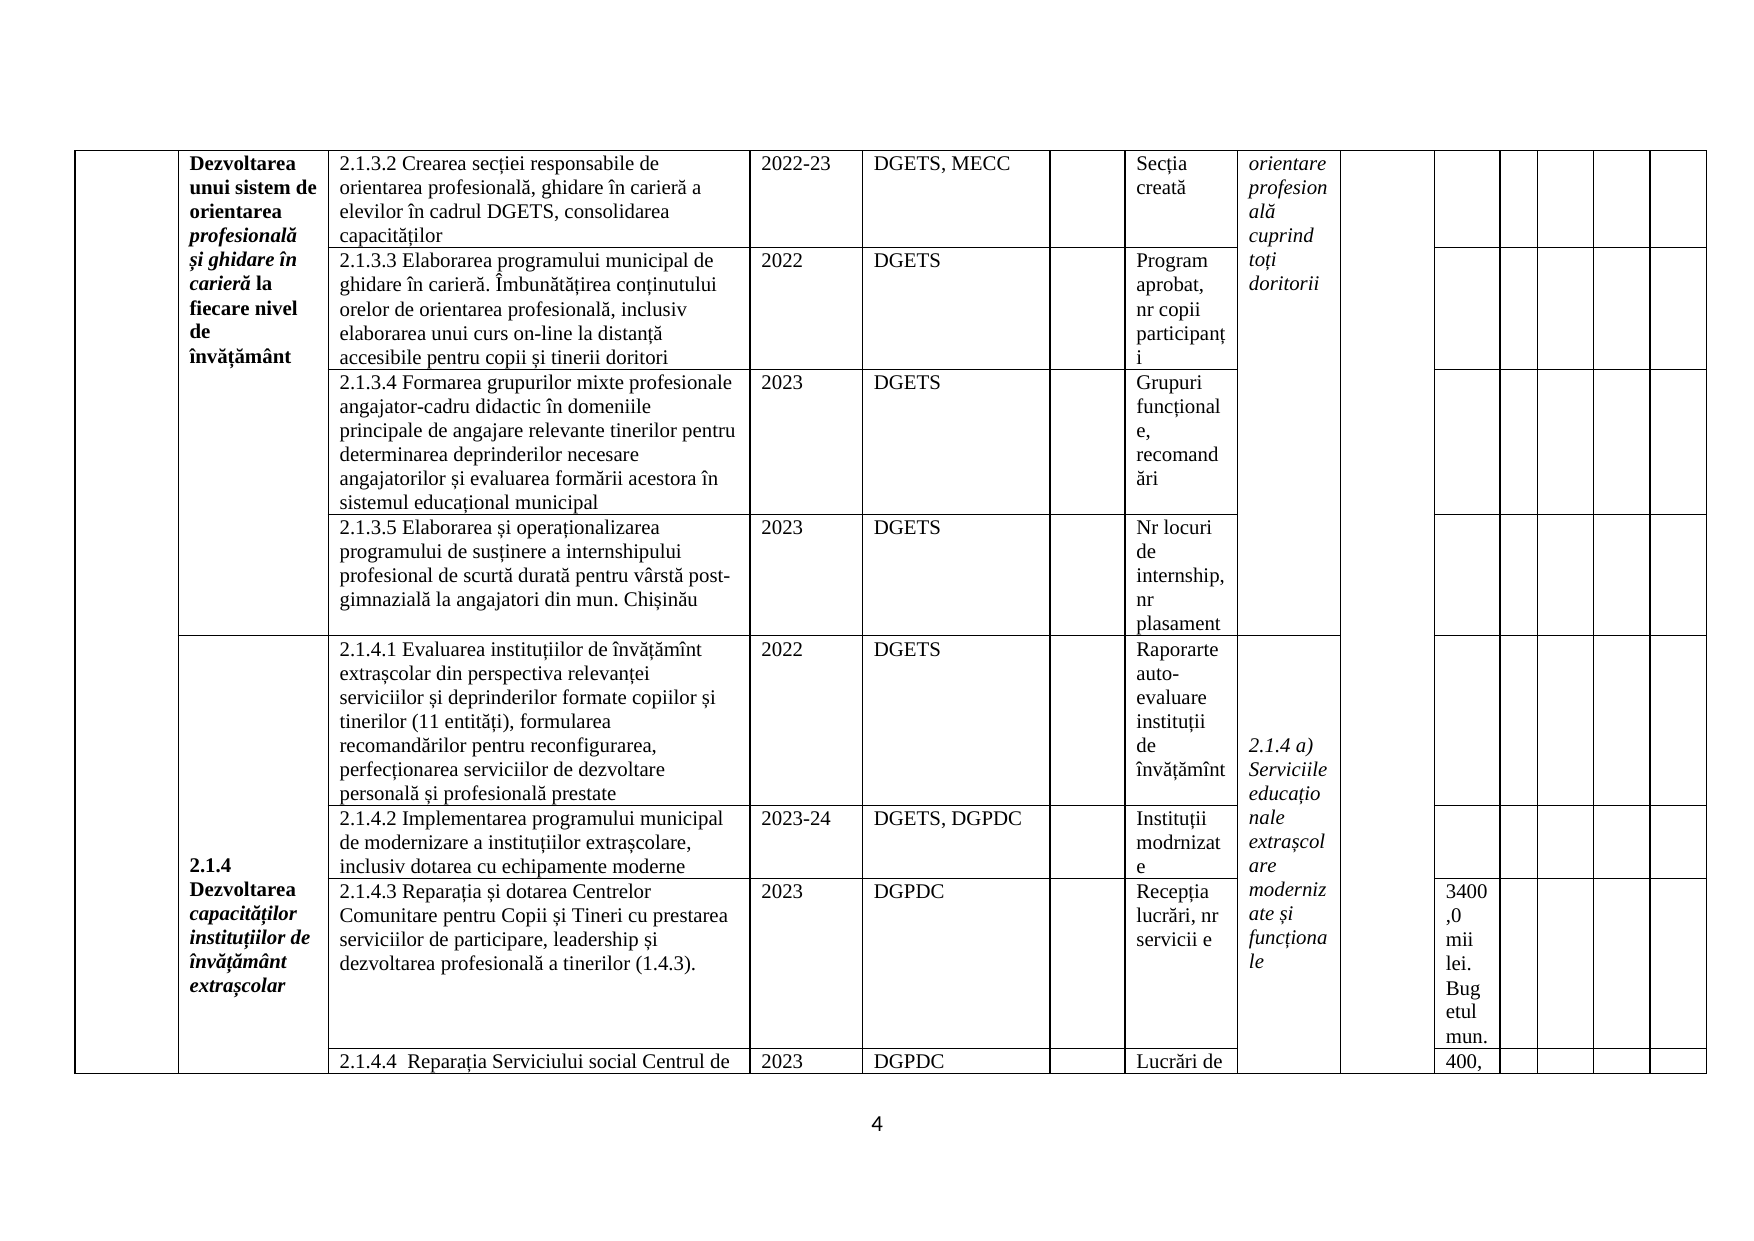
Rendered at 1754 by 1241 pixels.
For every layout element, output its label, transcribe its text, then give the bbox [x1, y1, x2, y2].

table_cell 2023 [751, 515, 862, 635]
table_cell Nr locuri de internship, nr plasament [1126, 515, 1237, 635]
table_cell [1051, 151, 1124, 247]
table_cell [1538, 248, 1593, 369]
table_cell Secția creată [1126, 151, 1237, 247]
table_cell DGETS, MECC [863, 151, 1049, 247]
table_cell DGETS [863, 636, 1049, 805]
table_cell 2.1.4.2 Implementarea programului municipal de modernizare a instituțiilor extrașcolare, inclusiv dotarea cu echipamente moderne [329, 806, 749, 878]
table_cell [1594, 879, 1649, 1048]
table_cell Instituții modrnizate [1126, 806, 1237, 878]
table_cell 2.1.3.2 Crearea secției responsabile de orientarea profesională, ghidare în carieră a elevilor în cadrul DGETS, consolidarea capacităților [329, 151, 749, 247]
table_cell [1594, 515, 1649, 635]
table_cell [1051, 806, 1124, 878]
table_cell [1651, 370, 1706, 514]
table_cell [1651, 248, 1706, 369]
table_cell DGPDC [863, 879, 1049, 1048]
table_cell [1651, 1049, 1706, 1073]
table_cell [1501, 806, 1537, 878]
table_cell DGETS [863, 370, 1049, 514]
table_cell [329, 1049, 749, 1073]
table_cell 3400,0 mii lei. Bugetul mun. [1435, 879, 1499, 1048]
table_cell 2022-23 [751, 151, 862, 247]
table_cell 2023 [751, 1049, 862, 1073]
table_cell Recepția lucrări, nr servicii e [1126, 879, 1237, 1048]
table_cell [1435, 515, 1499, 635]
table_cell [1501, 151, 1537, 247]
table_cell [1435, 151, 1499, 247]
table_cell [1435, 1049, 1499, 1073]
table_cell [1435, 248, 1499, 369]
table_cell [1435, 636, 1499, 805]
table_cell 2023 [751, 879, 862, 1048]
table_cell [1501, 636, 1537, 805]
table_cell 2022 [751, 636, 862, 805]
table_cell [1651, 151, 1706, 247]
table_cell 2023 [751, 370, 862, 514]
table_cell [1594, 1049, 1649, 1073]
table_cell [1594, 806, 1649, 878]
table_cell [1651, 636, 1706, 805]
table_cell [1501, 879, 1537, 1048]
table_cell Program aprobat, nr copii participanți [1126, 248, 1237, 369]
table_cell [1051, 370, 1124, 514]
table_cell [1594, 636, 1649, 805]
table_cell [1501, 370, 1537, 514]
table_cell [1538, 1049, 1593, 1073]
table_cell Grupuri funcționale, recomandări [1126, 370, 1237, 514]
table_cell 2023-24 [751, 806, 862, 878]
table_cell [179, 151, 328, 635]
table_cell [1501, 1049, 1537, 1073]
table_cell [1238, 151, 1340, 635]
table_cell 2.1.3.5 Elaborarea și operaționalizarea programului de susținere a internshipului profesional de scurtă durată pentru vârstă post-gimnazială la angajatori din mun. Chișinău [329, 515, 749, 635]
table_cell [1538, 151, 1593, 247]
table_cell 2.1.4 Dezvoltarea capacităților instituțiilor de învățământ extrașcolar [179, 636, 328, 1073]
table_cell DGETS [863, 515, 1049, 635]
table_cell [1435, 370, 1499, 514]
table_cell Raporarteauto-evaluare instituții de învățămînt [1126, 636, 1237, 805]
table_cell 2.1.3.4 Formarea grupurilor mixte profesionale angajator-cadru didactic în domeniile principale de angajare relevante tinerilor pentru determinarea deprinderilor necesare angajatorilor și evaluarea formării acestora în sistemul educațional municipal [329, 370, 749, 514]
table_cell DGETS, DGPDC [863, 806, 1049, 878]
table_cell DGETS [863, 248, 1049, 369]
table_cell [1594, 248, 1649, 369]
table_cell DGPDC [863, 1049, 1049, 1073]
table_cell [1051, 636, 1124, 805]
table_cell [1538, 370, 1593, 514]
table_cell [1651, 515, 1706, 635]
table_cell [1538, 636, 1593, 805]
table_cell 2022 [751, 248, 862, 369]
table_cell [1435, 806, 1499, 878]
table_cell [1051, 1049, 1124, 1073]
table_cell [1651, 806, 1706, 878]
table_cell [1594, 151, 1649, 247]
table_cell [1051, 879, 1124, 1048]
table_cell [1051, 515, 1124, 635]
table_cell 2.1.4.3 Reparația și dotarea Centrelor Comunitare pentru Copii și Tineri cu prestarea serviciilor de participare, leadership și dezvoltarea profesională a tinerilor (1.4.3). [329, 879, 749, 1048]
table_cell [1051, 248, 1124, 369]
table_cell 2.1.4.1 Evaluarea instituțiilor de învățămînt extrașcolar din perspectiva relevanței serviciilor și deprinderilor formate copiilor și tinerilor (11 entități), formularea recomandărilor pentru reconfigurarea, perfecționarea serviciilor de dezvoltare personală și profesională prestate [329, 636, 749, 805]
table_cell 2.1.3.3 Elaborarea programului municipal de ghidare în carieră. Îmbunătățirea conținutului orelor de orientarea profesională, inclusiv elaborarea unui curs on-line la distanță accesibile pentru copii și tinerii doritori [329, 248, 749, 369]
table_cell [1538, 879, 1593, 1048]
table_cell [1501, 248, 1537, 369]
table_cell [1501, 515, 1537, 635]
table_cell [1538, 515, 1593, 635]
table_cell [1651, 879, 1706, 1048]
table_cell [1126, 1049, 1237, 1073]
table_cell [1594, 370, 1649, 514]
table_cell [1538, 806, 1593, 878]
table_cell 2.1.4 a) Serviciile educaționale extrașcolare modernizate și funcționale [1238, 636, 1340, 1073]
